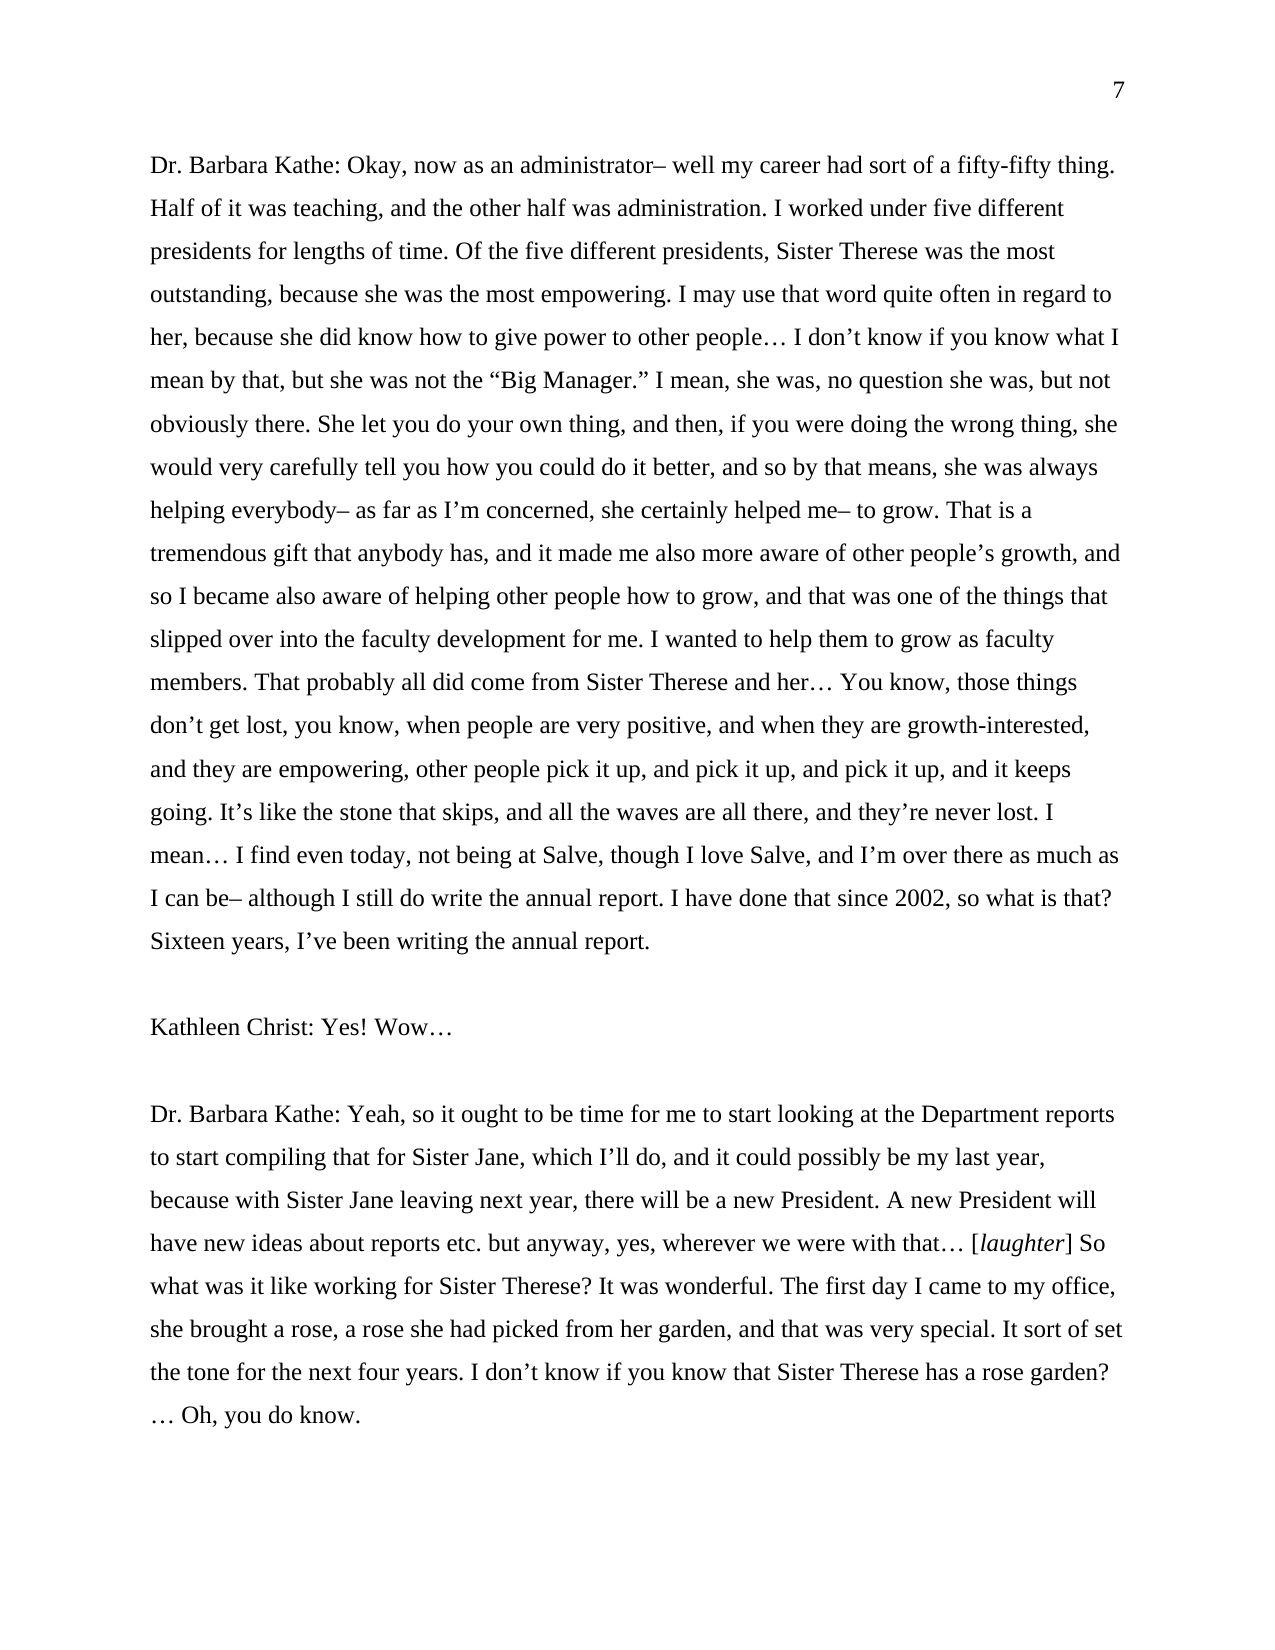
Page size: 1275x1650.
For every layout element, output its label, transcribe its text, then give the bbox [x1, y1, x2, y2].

text Kathleen Christ: Yes! Wow… [150, 1012, 1125, 1041]
text Dr. Barbara Kathe: Okay, now as an administrator– well my career had sort of a fifty-fifty thing. Half of it was teaching, and the other half was administration. I worked under five different presidents for lengths of time. Of the five different presidents, Sister Therese was the most outstanding, because she was the most empowering. I may use that word quite often in regard to her, because she did know how to give power to other people… I don’t know if you know what I mean by that, but she was not the “Big Manager.” I mean, she was, no question she was, but not obviously there. She let you do your own thing, and then, if you were doing the wrong thing, she would very carefully tell you how you could do it better, and so by that means, she was always helping everybody– as far as I’m concerned, she certainly helped me– to grow. That is a tremendous gift that anybody has, and it made me also more aware of other people’s growth, and so I became also aware of helping other people how to grow, and that was one of the things that slipped over into the faculty development for me. I wanted to help them to grow as faculty members. That probably all did come from Sister Therese and her… You know, those things don’t get lost, you know, when people are very positive, and when they are growth-interested, and they are empowering, other people pick it up, and pick it up, and pick it up, and it keeps going. It’s like the stone that skips, and all the waves are all there, and they’re never lost. I mean… I find even today, not being at Salve, though I love Salve, and I’m over there as much as I can be– although I still do write the annual report. I have done that since 2002, so what is that? Sixteen years, I’ve been writing the annual report. [150, 150, 1125, 955]
text Dr. Barbara Kathe: Yeah, so it ought to be time for me to start looking at the Department reports to start compiling that for Sister Jane, which I’ll do, and it could possibly be my last year, because with Sister Jane leaving next year, there will be a new President. A new President will have new ideas about reports etc. but anyway, yes, wherever we were with that… [laughter] So what was it like working for Sister Therese? It was wonderful. The first day I came to my office, she brought a rose, a rose she had picked from her garden, and that was very special. It sort of set the tone for the next four years. I don’t know if you know that Sister Therese has a rose garden? … Oh, you do know. [150, 1099, 1125, 1429]
